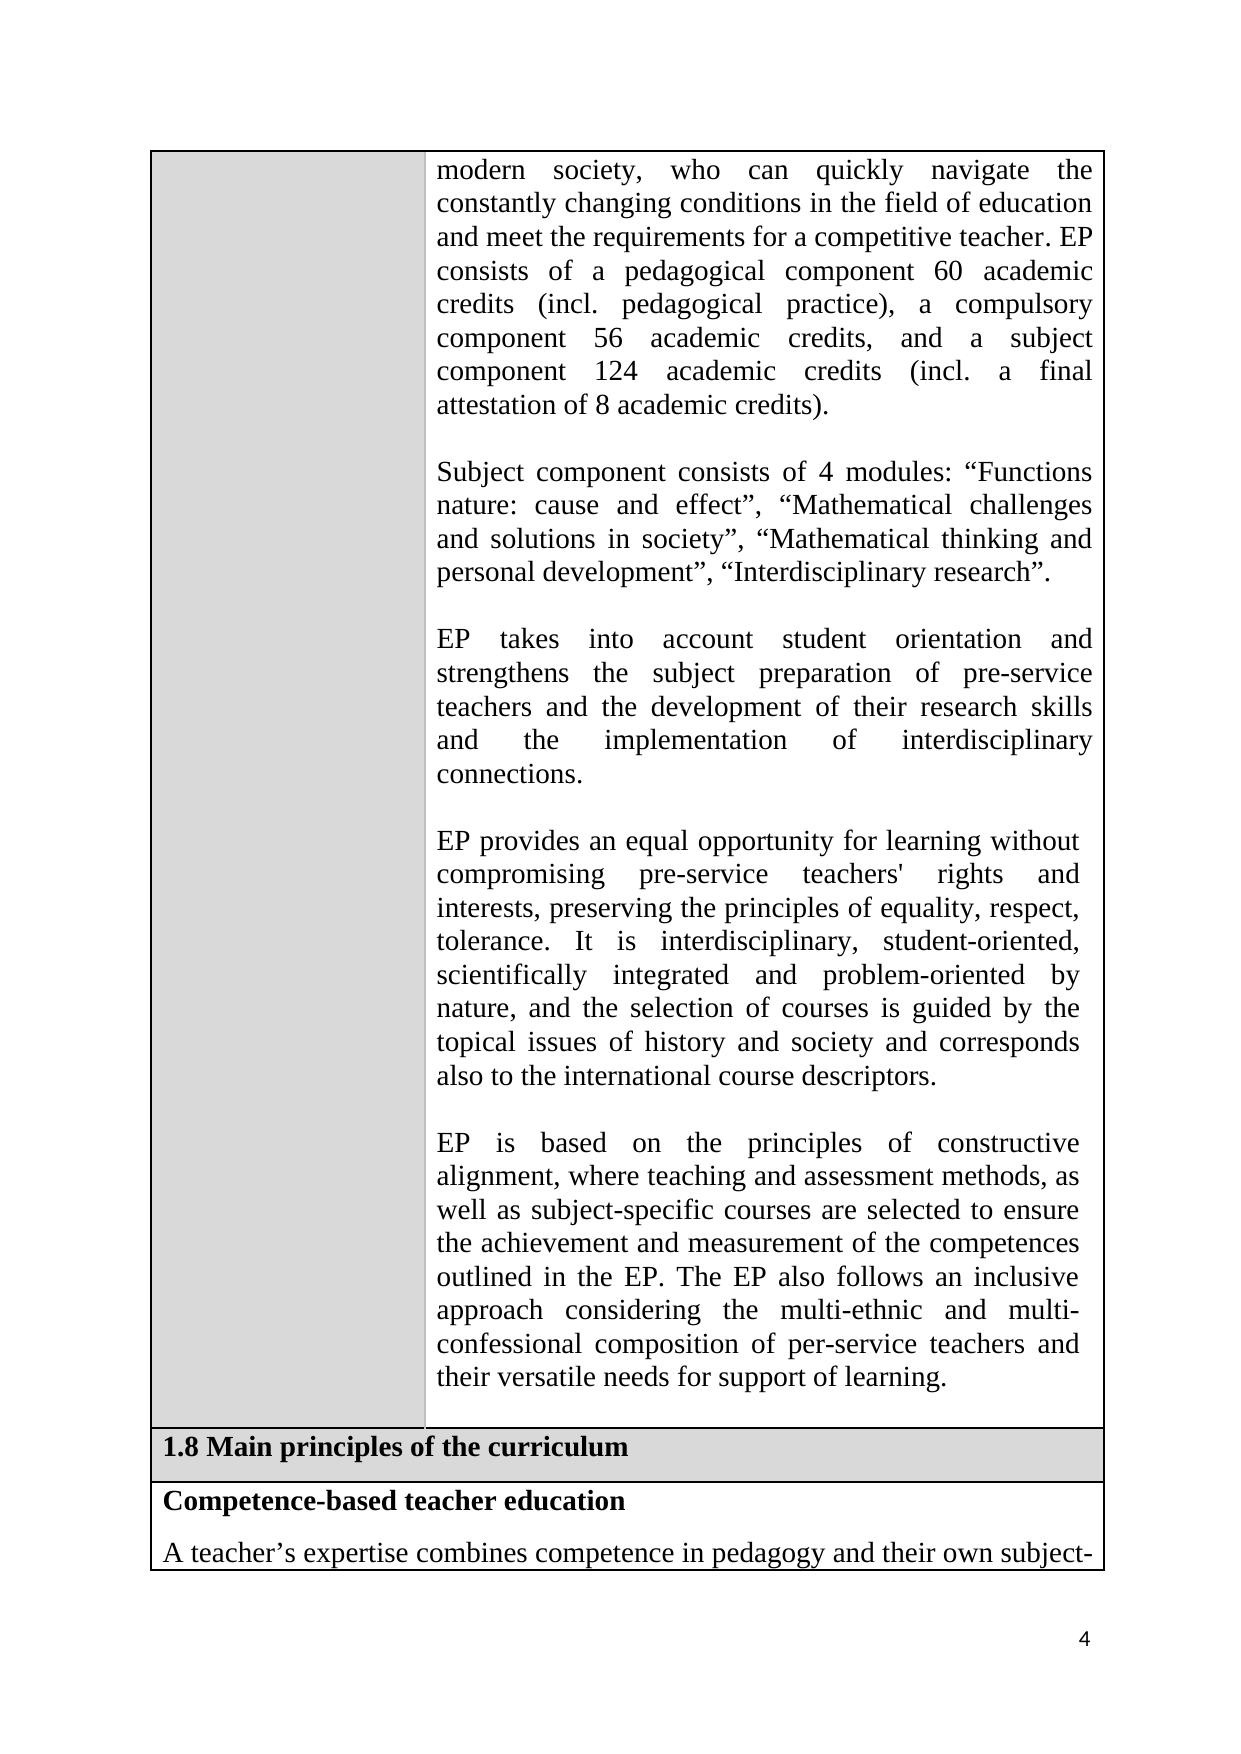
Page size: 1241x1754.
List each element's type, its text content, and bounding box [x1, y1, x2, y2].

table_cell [426, 152, 1103, 1427]
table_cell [152, 152, 424, 1427]
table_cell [152, 1483, 1103, 1569]
table_cell 1.8 Main principles of the curriculum [152, 1429, 1103, 1481]
